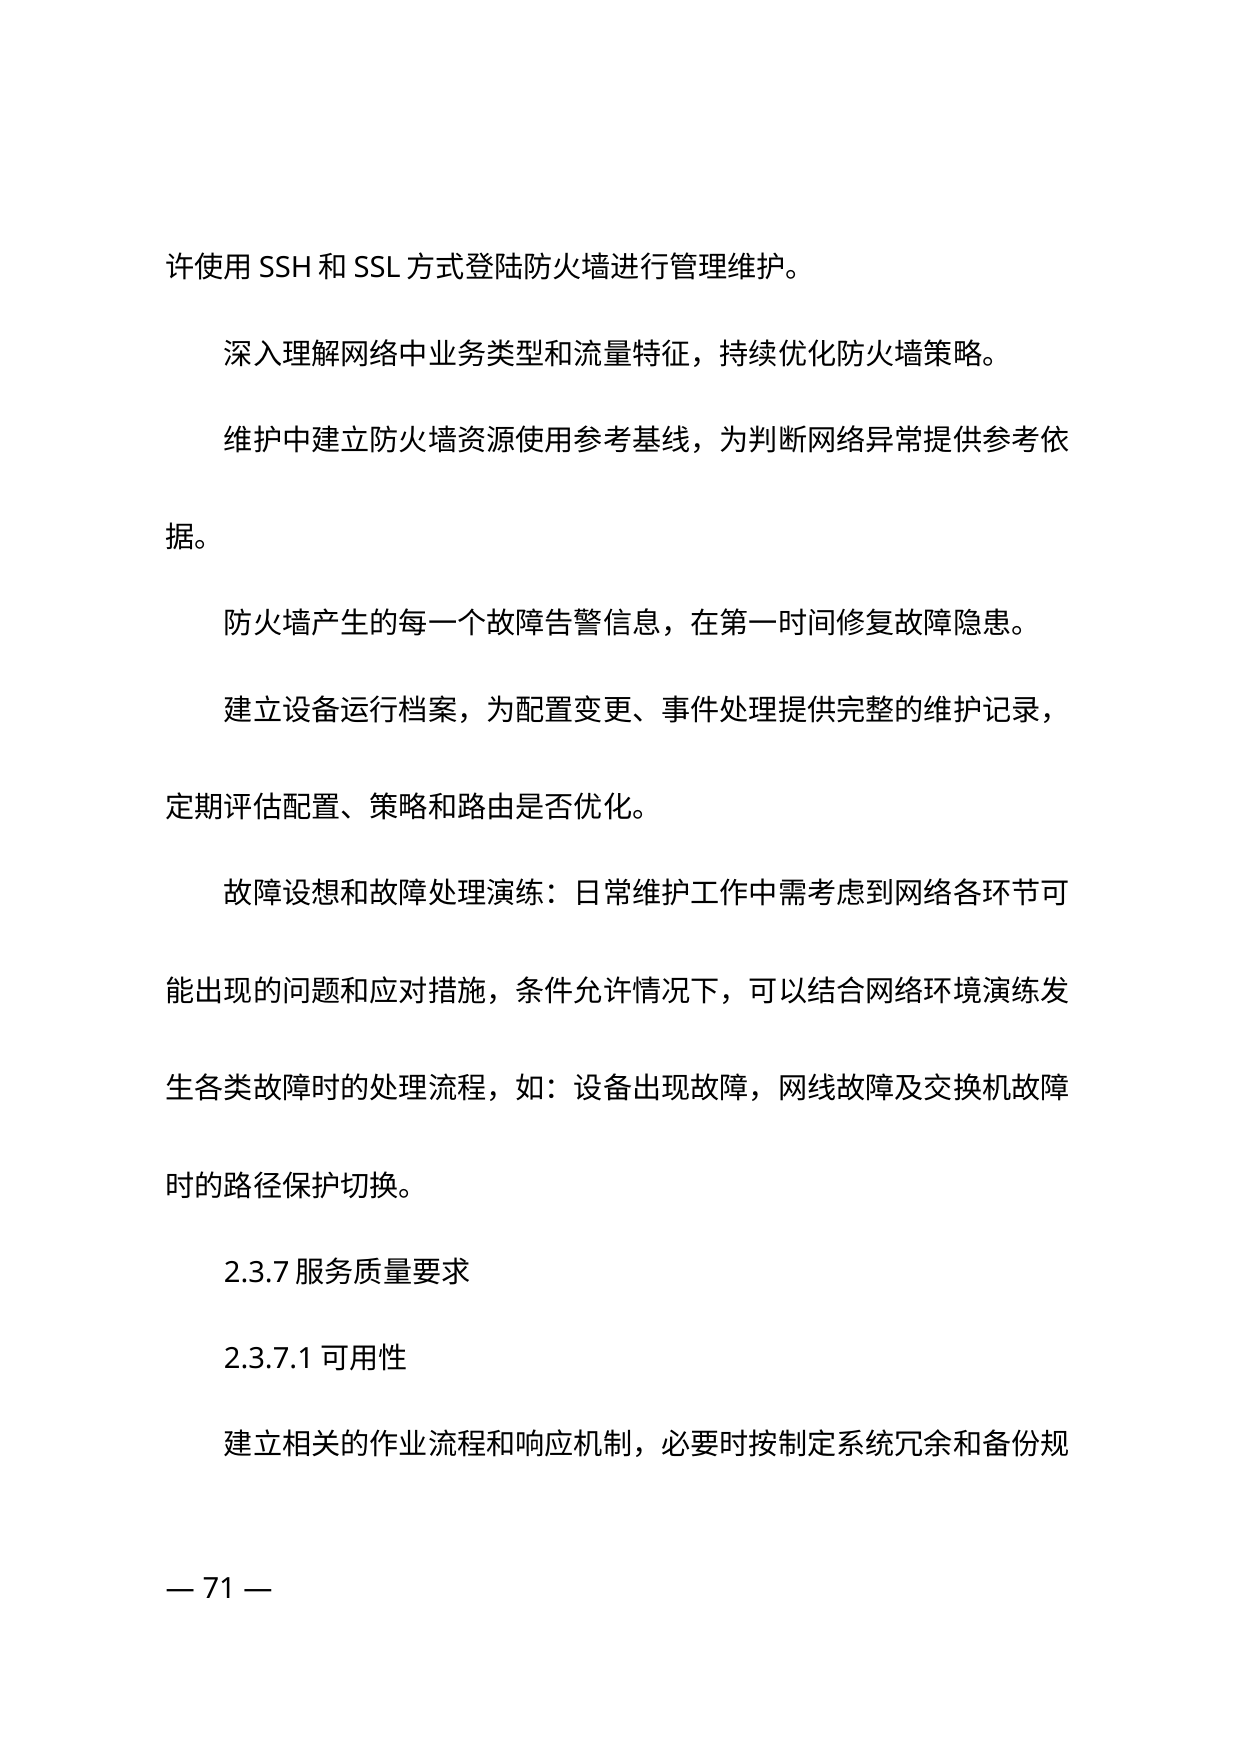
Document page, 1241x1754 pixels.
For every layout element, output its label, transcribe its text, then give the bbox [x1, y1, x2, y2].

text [165, 233, 1087, 298]
text 维护中建立防火墙资源使用参考基线，为判断网络异常提供参考依据。 [165, 405, 1087, 568]
text 故障设想和故障处理演练：日常维护工作中需考虑到网络各环节可能出现的问题和应对措施，条件允许情况下，可以结合网络环境演练发生各类故障时的处理流程，如：设备出现故障，网线故障及交换机故障时的路径保护切换。 [165, 858, 1087, 1216]
text 防火墙产生的每一个故障告警信息，在第一时间修复故障隐患。 [165, 589, 1087, 654]
text 2.3.7.1可用性 [165, 1323, 1087, 1388]
text 建立设备运行档案，为配置变更、事件处理提供完整的维护记录，定期评估配置、策略和路由是否优化。 [165, 675, 1087, 837]
text 深入理解网络中业务类型和流量特征，持续优化防火墙策略。 [165, 319, 1087, 384]
text 2.3.7服务质量要求 [165, 1237, 1087, 1302]
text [165, 1409, 1087, 1474]
